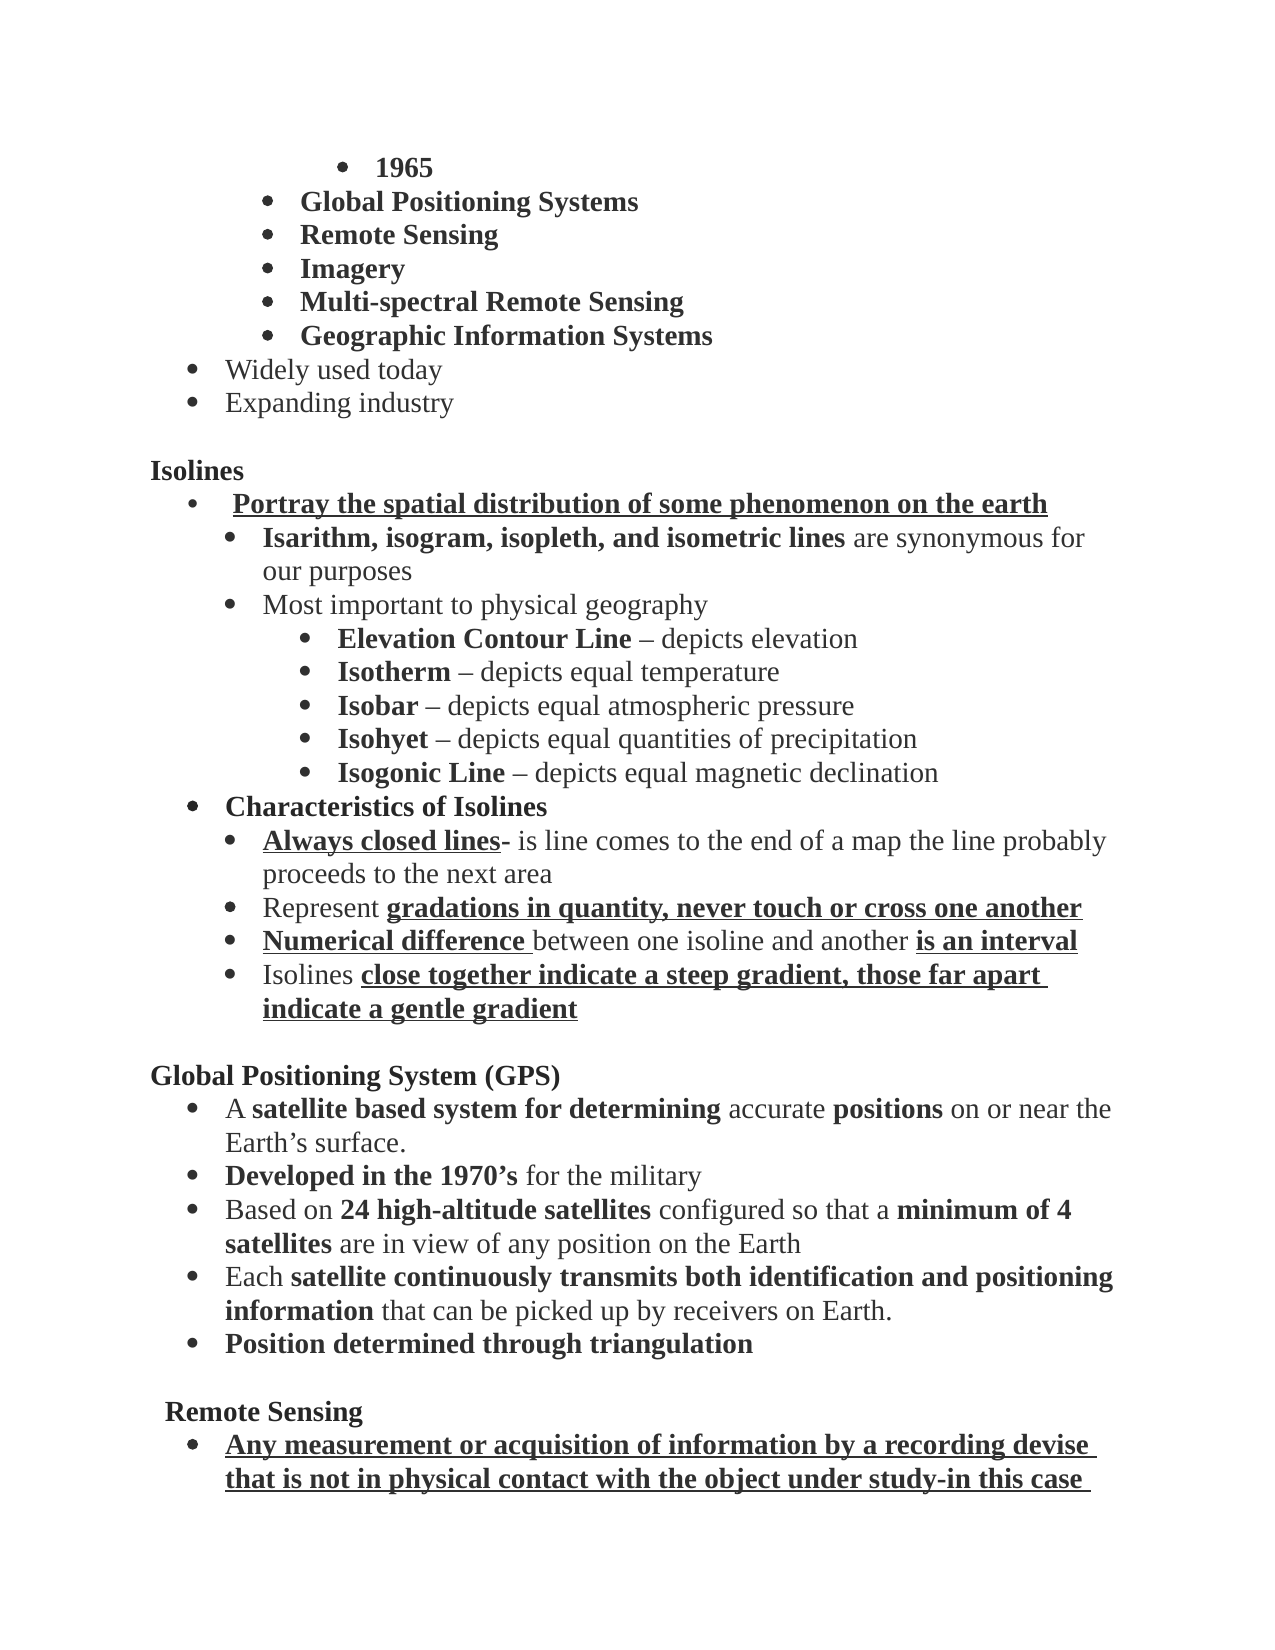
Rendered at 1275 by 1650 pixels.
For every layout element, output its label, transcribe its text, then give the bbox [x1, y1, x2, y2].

subtitle Imagery [262, 251, 1125, 284]
subtitle Isolines [150, 453, 1125, 486]
subtitle Position determined through triangulation [187, 1327, 1125, 1360]
subtitle Expanding industry [187, 386, 1125, 419]
subtitle Isobar – depicts equal atmospheric pressure [300, 688, 1125, 722]
subtitle Characteristics of Isolines [187, 789, 1125, 823]
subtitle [187, 1427, 1125, 1494]
subtitle Isolines close together indicate a steep gradient, those far apart indicate a gentle gradient [225, 957, 1125, 1024]
subtitle Isohyet – depicts equal quantities of precipitation [300, 722, 1125, 755]
subtitle Global Positioning Systems [262, 184, 1125, 217]
subtitle A satellite based system for determining accurate positions on or near the Earth’s surface. [187, 1091, 1125, 1158]
subtitle Elevation Contour Line – depicts elevation [300, 621, 1125, 654]
subtitle Multi-spectral Remote Sensing [262, 284, 1125, 318]
subtitle Remote Sensing [150, 1394, 1125, 1427]
subtitle Isotherm – depicts equal temperature [300, 654, 1125, 688]
subtitle Numerical difference between one isoline and another is an interval [225, 923, 1125, 957]
subtitle Isogonic Line – depicts equal magnetic declination [300, 755, 1125, 789]
subtitle Portray the spatial distribution of some phenomenon on the earth [187, 486, 1125, 520]
subtitle Isarithm, isogram, isopleth, and isometric lines are synonymous for our purposes [225, 520, 1125, 587]
subtitle Global Positioning System (GPS) [150, 1058, 1125, 1091]
subtitle Represent gradations in quantity, never touch or cross one another [225, 890, 1125, 923]
subtitle Remote Sensing [262, 217, 1125, 251]
subtitle Developed in the 1970’s for the military [187, 1158, 1125, 1192]
subtitle Geographic Information Systems [262, 318, 1125, 352]
subtitle Most important to physical geography [225, 587, 1125, 621]
subtitle Always closed lines- is line comes to the end of a map the line probably proceeds to the next area [225, 823, 1125, 890]
subtitle Each satellite continuously transmits both identification and positioning information that can be picked up by receivers on Earth. [187, 1259, 1125, 1327]
subtitle Based on 24 high-altitude satellites configured so that a minimum of 4 satellites are in view of any position on the Earth [187, 1192, 1125, 1259]
subtitle Widely used today [187, 352, 1125, 386]
subtitle 1965 [337, 150, 1125, 184]
